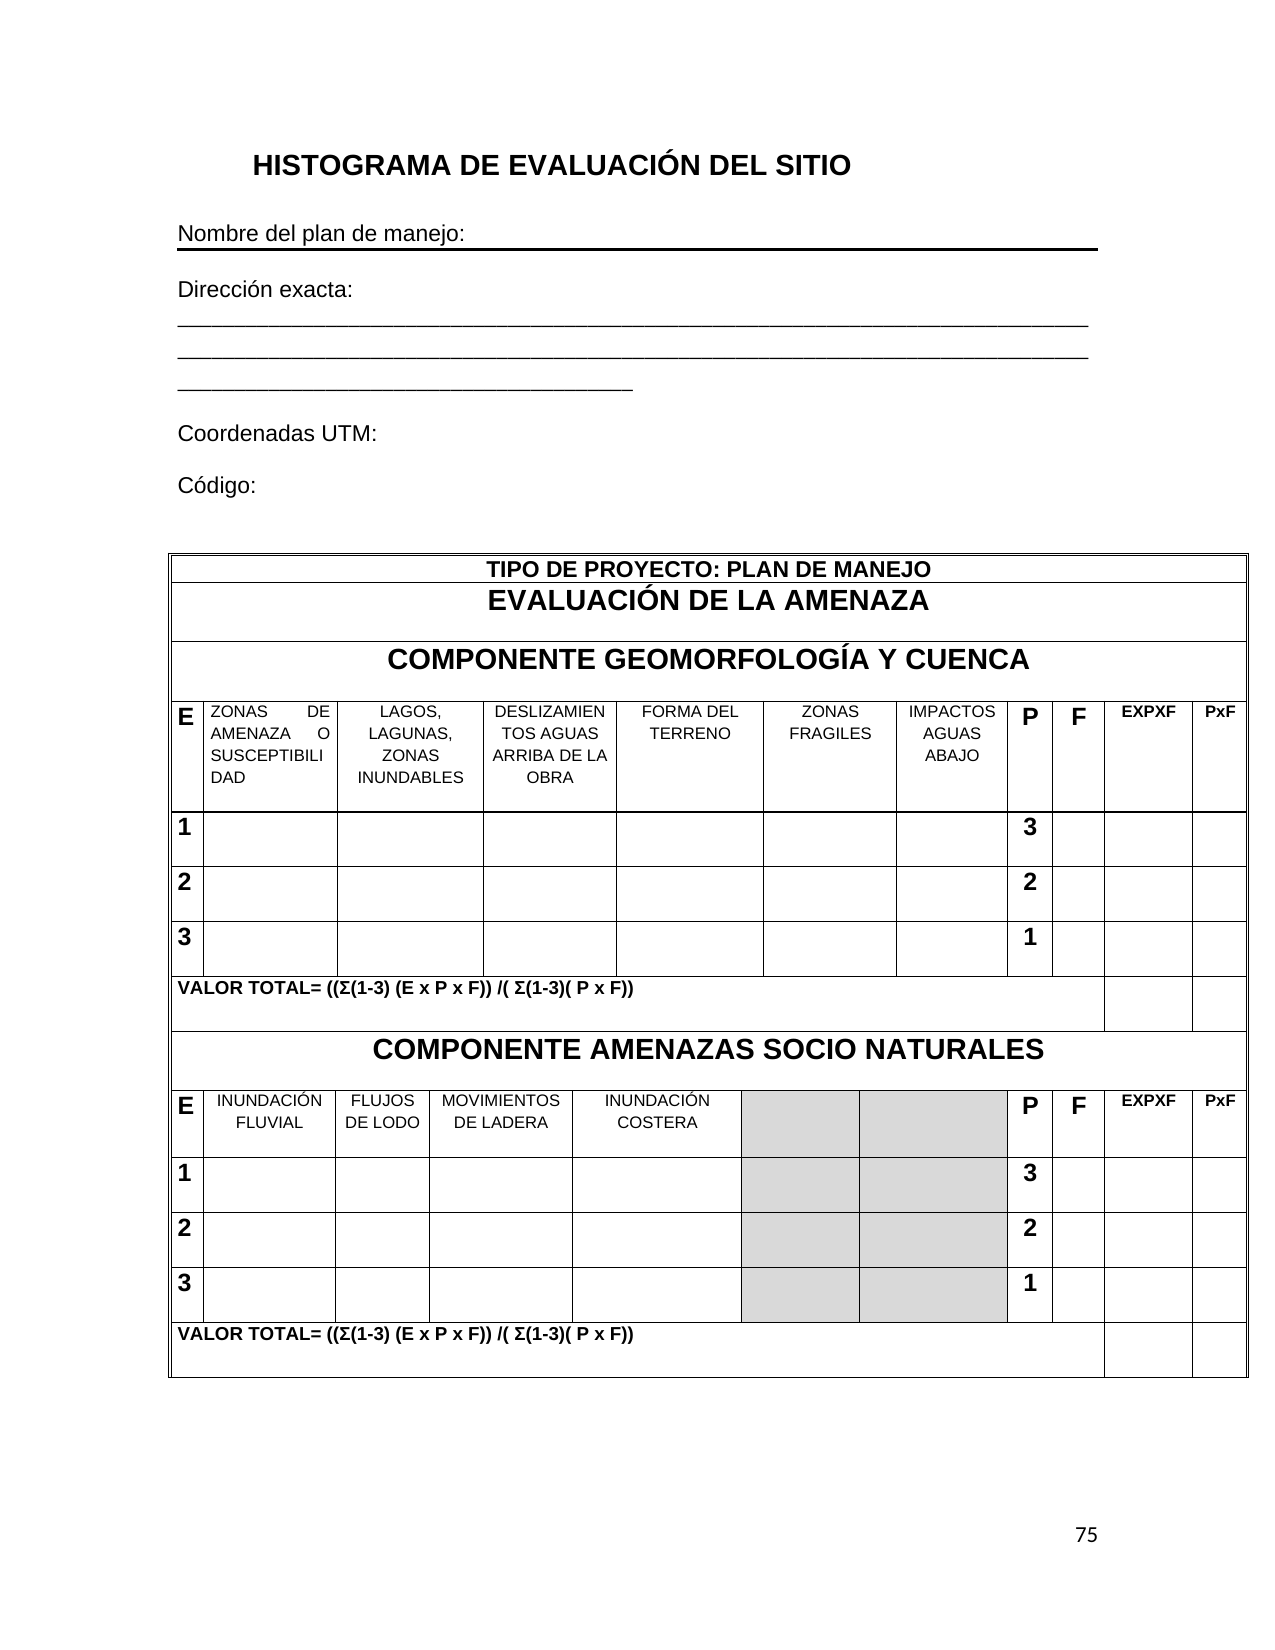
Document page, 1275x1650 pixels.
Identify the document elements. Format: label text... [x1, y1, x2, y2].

table_cell [204, 1268, 335, 1322]
table_cell 3 [172, 1268, 203, 1322]
table_cell INUNDACIÓN COSTERA [573, 1091, 741, 1157]
table_cell VALOR TOTAL= ((Σ(1-3) (E x P x F)) /( Σ(1-3)( P x F)) [172, 977, 1104, 1031]
table_cell [1105, 977, 1192, 1031]
subtitle Dirección exacta: [177, 276, 1098, 302]
table_cell [1193, 1158, 1246, 1212]
table_cell [1105, 813, 1192, 866]
table_cell [860, 1158, 1007, 1212]
table_cell E [172, 1091, 203, 1157]
table_cell MOVIMIENTOS DE LADERA [430, 1091, 572, 1157]
table_cell EVALUACIÓN DE LA AMENAZA [172, 583, 1246, 641]
table_cell [1193, 813, 1246, 866]
table_cell [897, 922, 1007, 976]
table_cell 1 [1008, 922, 1052, 976]
table_cell [742, 1091, 859, 1157]
table_cell [338, 922, 483, 976]
table_cell [338, 867, 483, 921]
table_cell F [1053, 702, 1104, 811]
table_cell ZONAS DE AMENAZA O SUSCEPTIBILIDAD [204, 702, 337, 811]
table_cell EXPXF [1105, 1091, 1192, 1157]
table_cell 2 [172, 867, 203, 921]
table_cell [573, 1268, 741, 1322]
table_cell [617, 813, 763, 866]
table_cell P [1008, 702, 1052, 811]
table_cell E [172, 702, 203, 811]
table_cell [204, 922, 337, 976]
table_cell [897, 813, 1007, 866]
table_cell [1105, 867, 1192, 921]
table_cell [336, 1158, 429, 1212]
table_cell [1193, 977, 1246, 1031]
table_cell [764, 813, 896, 866]
table_cell [1105, 1213, 1192, 1267]
table_cell [484, 867, 616, 921]
table_cell ZONAS FRAGILES [764, 702, 896, 811]
table_cell [204, 1213, 335, 1267]
text ________________________________________________________________________________________________________________________________________________________________________________________________________ [177, 302, 1098, 394]
table_cell [1105, 1323, 1192, 1377]
table_cell [617, 867, 763, 921]
table_cell [1105, 922, 1192, 976]
table_cell DESLIZAMIENTOS AGUAS ARRIBA DE LA OBRA [484, 702, 616, 811]
table_cell [764, 922, 896, 976]
table_cell [430, 1268, 572, 1322]
table_cell [1193, 922, 1246, 976]
table_cell [1193, 1323, 1246, 1377]
table_cell [338, 813, 483, 866]
table_cell [742, 1268, 859, 1322]
table_cell [204, 1158, 335, 1212]
table_cell [336, 1268, 429, 1322]
table_cell VALOR TOTAL= ((Σ(1-3) (E x P x F)) /( Σ(1-3)( P x F)) [172, 1323, 1104, 1377]
subtitle Coordenadas UTM: [177, 419, 1098, 446]
table_cell [1053, 922, 1104, 976]
table_cell [860, 1268, 1007, 1322]
table_cell LAGOS, LAGUNAS, ZONAS INUNDABLES [338, 702, 483, 811]
subtitle Código: [177, 472, 1098, 499]
table_cell 1 [172, 1158, 203, 1212]
table_cell 2 [1008, 867, 1052, 921]
table_cell 2 [172, 1213, 203, 1267]
table_cell [897, 867, 1007, 921]
table_cell INUNDACIÓN FLUVIAL [204, 1091, 335, 1157]
subtitle HISTOGRAMA DE EVALUACIÓN DEL SITIO [252, 148, 1098, 181]
table_cell F [1053, 1091, 1104, 1157]
table_cell [573, 1158, 741, 1212]
table_cell PxF [1193, 1091, 1246, 1157]
table_cell [1193, 1268, 1246, 1322]
table_cell [742, 1158, 859, 1212]
table_cell [1053, 1213, 1104, 1267]
table_cell [484, 922, 616, 976]
table_cell [742, 1213, 859, 1267]
table_cell COMPONENTE GEOMORFOLOGÍA Y CUENCA [172, 642, 1246, 701]
table_cell [1053, 1268, 1104, 1322]
table_cell [336, 1213, 429, 1267]
table_cell [860, 1091, 1007, 1157]
table_cell [204, 867, 337, 921]
table_cell 2 [1008, 1213, 1052, 1267]
table_header TIPO DE PROYECTO: PLAN DE MANEJO [172, 556, 1246, 582]
table_cell [1193, 1213, 1246, 1267]
table_cell [764, 867, 896, 921]
table_cell IMPACTOS AGUAS ABAJO [897, 702, 1007, 811]
table_cell 3 [172, 922, 203, 976]
table_cell 3 [1008, 813, 1052, 866]
table_cell 1 [1008, 1268, 1052, 1322]
table_cell EXPXF [1105, 702, 1192, 811]
table_cell FLUJOS DE LODO [336, 1091, 429, 1157]
table_cell [1053, 867, 1104, 921]
table_cell [573, 1213, 741, 1267]
table_cell [484, 813, 616, 866]
table_cell [430, 1158, 572, 1212]
table_cell [617, 922, 763, 976]
text Nombre del plan de manejo: [177, 219, 1098, 248]
table_cell [430, 1213, 572, 1267]
table_cell 3 [1008, 1158, 1052, 1212]
table_cell [1053, 1158, 1104, 1212]
table_cell [204, 813, 337, 866]
table_cell [1193, 867, 1246, 921]
table_cell [860, 1213, 1007, 1267]
table_cell [1105, 1158, 1192, 1212]
table_cell 1 [172, 813, 203, 866]
table_cell [1053, 813, 1104, 866]
table_cell P [1008, 1091, 1052, 1157]
table_cell FORMA DEL TERRENO [617, 702, 763, 811]
table_cell [1105, 1268, 1192, 1322]
table_cell PxF [1193, 702, 1246, 811]
table_cell COMPONENTE AMENAZAS SOCIO NATURALES [172, 1032, 1246, 1090]
